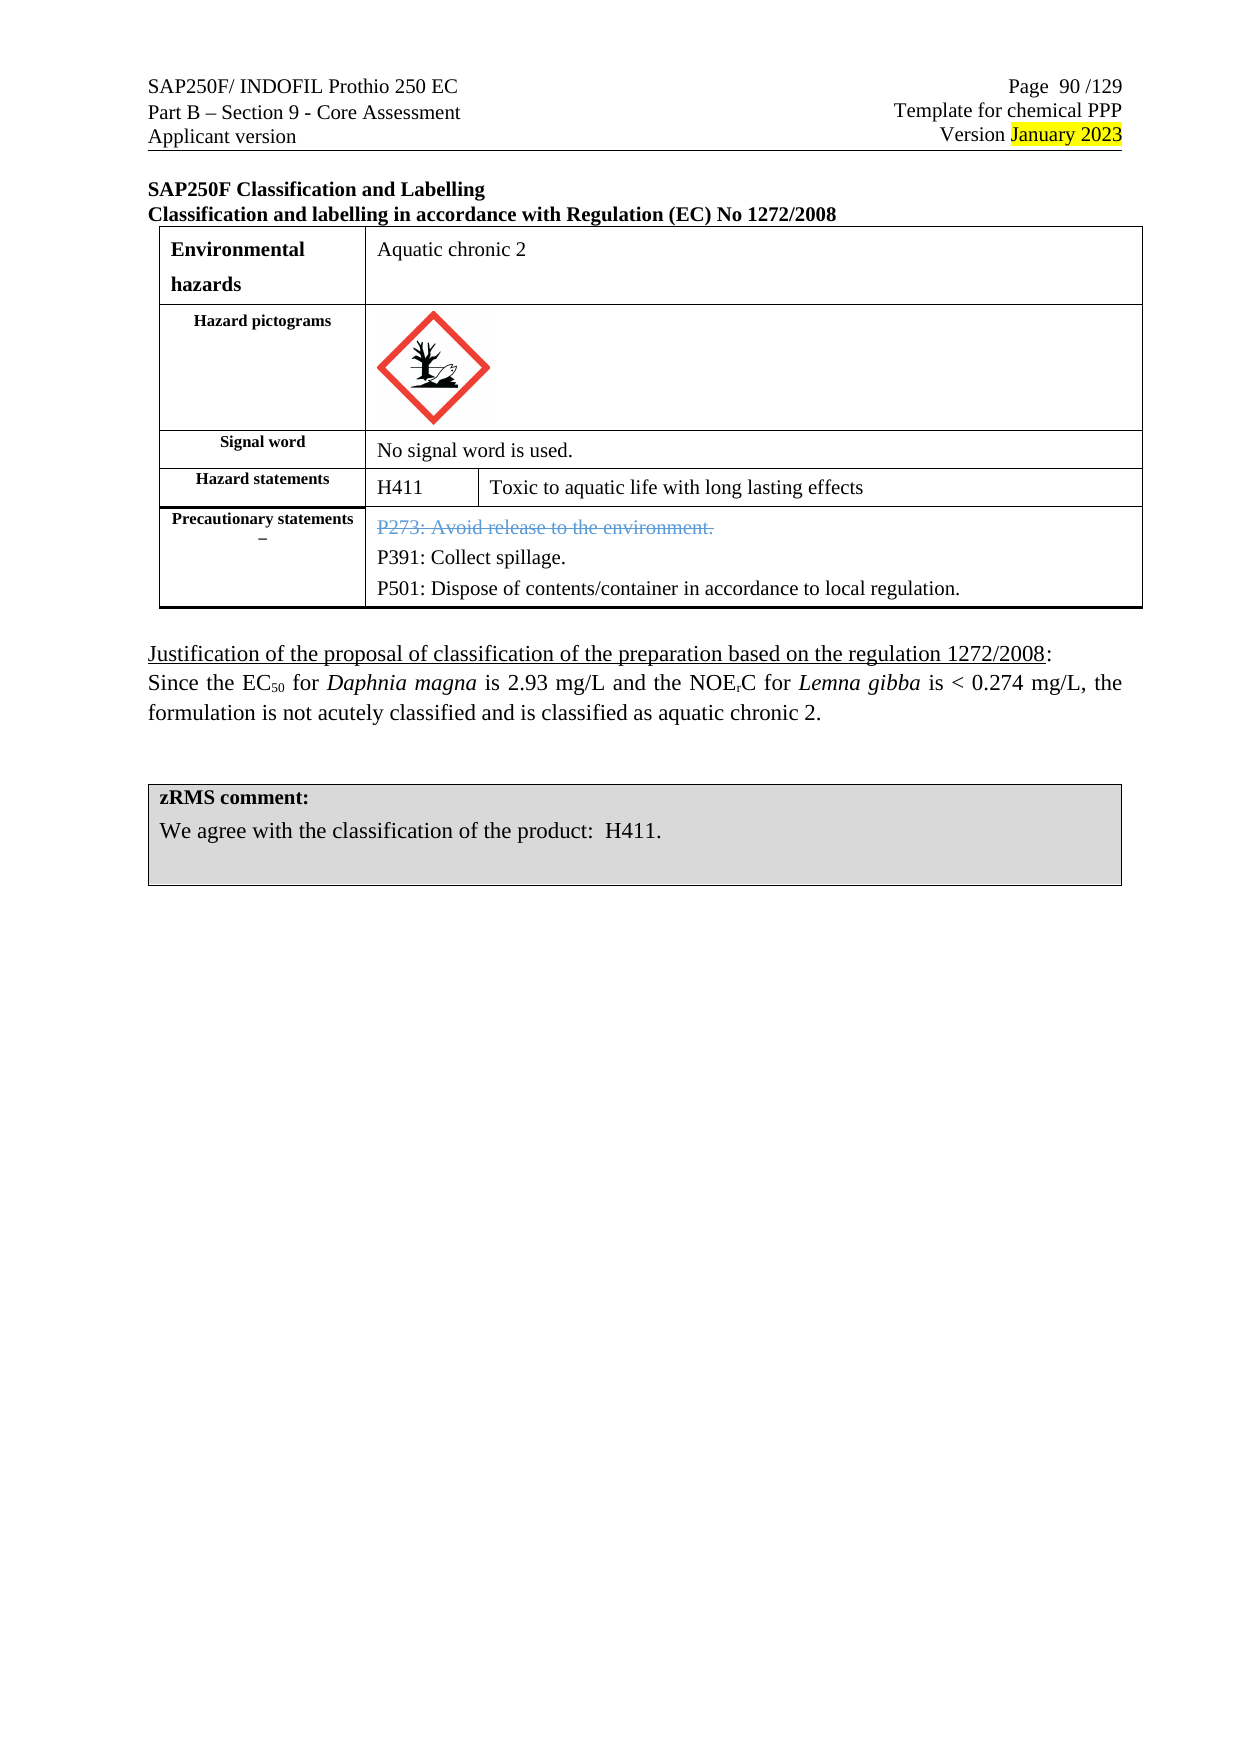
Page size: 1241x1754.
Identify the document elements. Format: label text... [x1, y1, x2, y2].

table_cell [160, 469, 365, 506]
text Justification of the proposal of classification of the preparation based on the regulation 1272/2008: [148, 638, 1122, 667]
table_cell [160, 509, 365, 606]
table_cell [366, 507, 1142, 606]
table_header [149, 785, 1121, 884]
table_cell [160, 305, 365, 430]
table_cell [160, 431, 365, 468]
text Since the EC50 for Daphnia magna is 2.93 mg/L and the NOErC for Lemna gibba is < 0.274 mg/L, the formulation is not acutely classified and is classified as aquatic chronic 2. [148, 667, 1122, 726]
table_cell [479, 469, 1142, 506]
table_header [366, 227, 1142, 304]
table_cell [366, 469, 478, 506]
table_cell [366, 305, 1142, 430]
text SAP250F Classification and Labelling [148, 177, 1122, 201]
picture [376, 311, 490, 425]
text Classification and labelling in accordance with Regulation (EC) No 1272/2008 [148, 201, 1122, 226]
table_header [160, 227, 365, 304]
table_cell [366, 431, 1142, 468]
